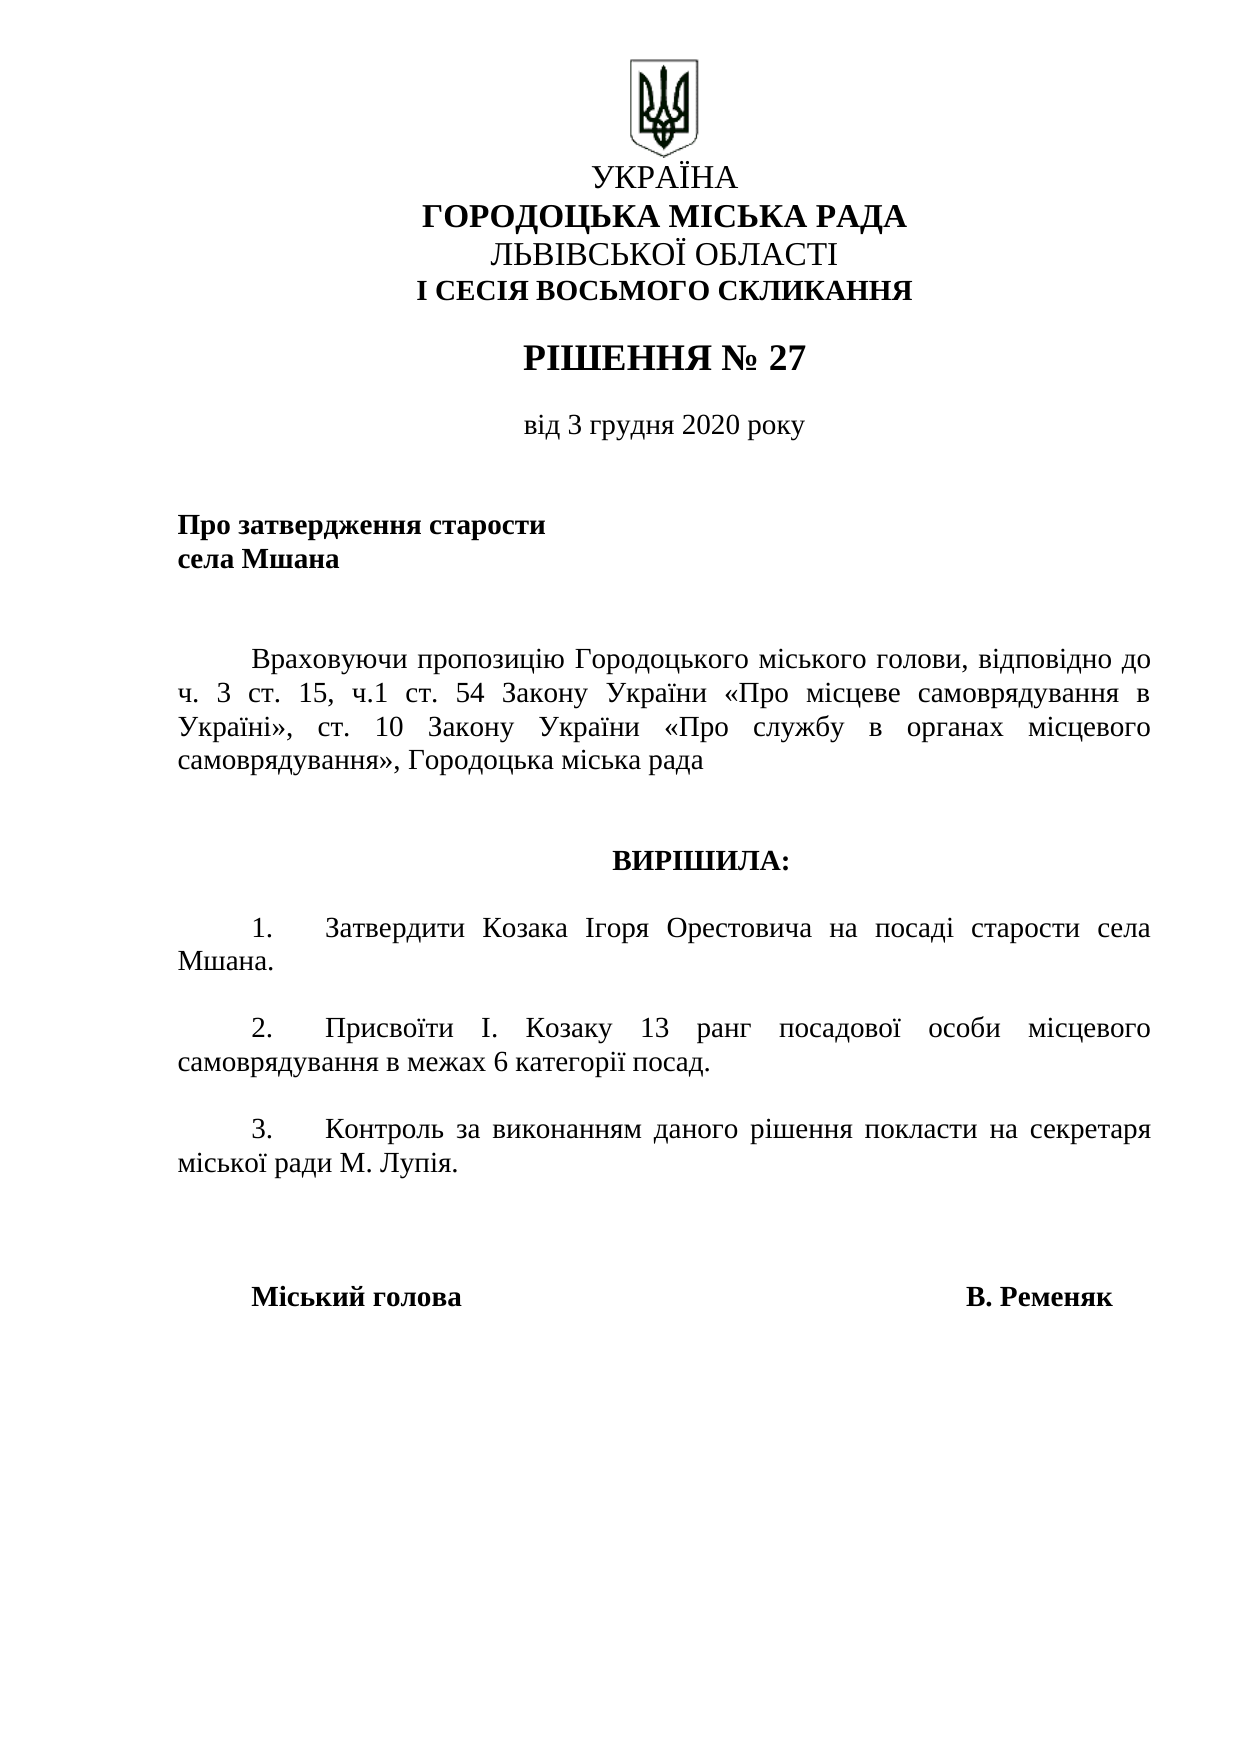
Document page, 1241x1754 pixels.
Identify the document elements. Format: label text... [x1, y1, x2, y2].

text ГОРОДОЦЬКА МІСЬКА РАДА [177, 196, 1152, 234]
text 3. Контроль за виконанням даного рішення покласти на секретаря міської ради М. Лупія. [177, 1111, 1152, 1178]
text УКРАЇНА [177, 158, 1152, 196]
text Враховуючи пропозицію Городоцького міського голови, відповідно до ч. 3 ст. 15, ч.1 ст. 54 Закону України «Про місцеве самоврядування в Україні», ст. 10 Закону України «Про службу в органах місцевого самоврядування», Городоцька міська рада [177, 642, 1152, 776]
text 2. Присвоїти І. Козаку 13 ранг посадової особи місцевого самоврядування в межах 6 категорії посад. [177, 1011, 1152, 1078]
text ВИРІШИЛА: [177, 843, 1152, 876]
text Міський голова В. Ременяк [177, 1279, 1152, 1312]
text РІШЕННЯ № 27 [177, 335, 1152, 378]
text від 3 грудня 2020 року [177, 407, 1152, 440]
text 1. Затвердити Козака Ігоря Орестовича на посаді старости села Мшана. [177, 910, 1152, 977]
picture [629, 58, 700, 158]
text ЛЬВІВСЬКОЇ ОБЛАСТІ [177, 234, 1152, 273]
text села Мшана [177, 541, 1152, 574]
text Про затвердження старости [177, 507, 1152, 541]
text І СЕСІЯ ВОСЬМОГО СКЛИКАННЯ [177, 273, 1152, 306]
